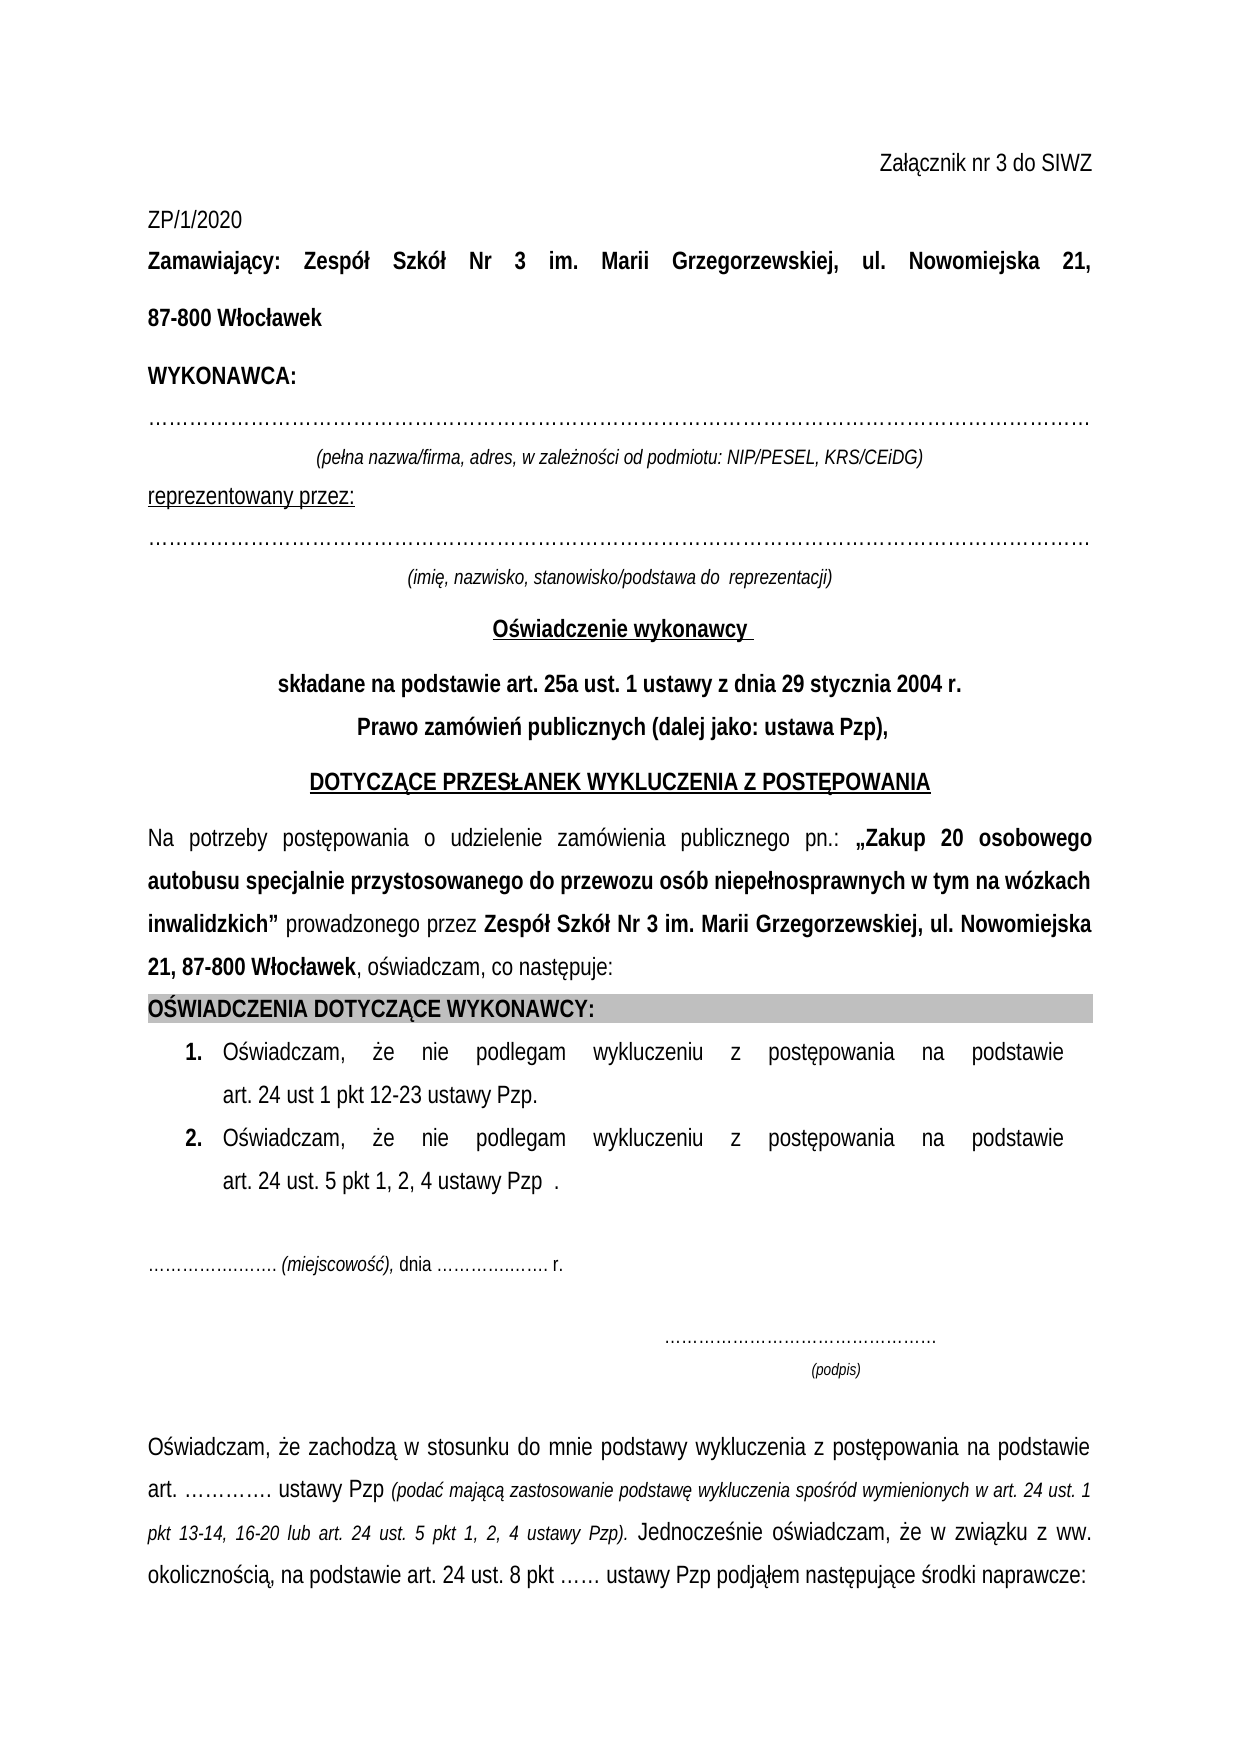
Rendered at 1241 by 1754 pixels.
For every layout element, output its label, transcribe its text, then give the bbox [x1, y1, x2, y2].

text Prawo zamówień publicznych (dalej jako: ustawa Pzp), [148, 712, 1093, 741]
text (imię, nazwisko, stanowisko/podstawa do reprezentacji) [148, 565, 1093, 589]
text ………………………………………………………………………………………………………………………… [148, 522, 1093, 551]
text (podpis) [738, 1360, 1093, 1379]
text reprezentowany przez: [148, 481, 1093, 510]
text Oświadczenie wykonawcy [148, 614, 1093, 642]
text Zamawiający: Zespół Szkół Nr 3 im. Marii Grzegorzewskiej, ul. Nowomiejska 21, 87-800 Włocławek [148, 246, 1093, 332]
list Oświadczam, że nie podlegam wykluczeniu z postępowania na podstawie art. 24 ust 1 pkt 12-23 ustawy Pzp. [185, 1037, 1093, 1109]
text ………………………………………………………………………………………………………………………… [148, 402, 1093, 430]
text …………….……. (miejscowość), dnia ………….……. r. [148, 1252, 1093, 1276]
list Oświadczam, że nie podlegam wykluczeniu z postępowania na podstawie art. 24 ust. 5 pkt 1, 2, 4 ustawy Pzp . [185, 1123, 1093, 1195]
text ZP/1/2020 [148, 205, 1093, 233]
text DOTYCZĄCE PRZESŁANEK WYKLUCZENIA Z POSTĘPOWANIA [148, 767, 1093, 796]
text (pełna nazwa/firma, adres, w zależności od podmiotu: NIP/PESEL, KRS/CEiDG) [148, 445, 1093, 469]
text składane na podstawie art. 25a ust. 1 ustawy z dnia 29 stycznia 2004 r. [148, 669, 1093, 698]
text OŚWIADCZENIA DOTYCZĄCE WYKONAWCY: [148, 994, 1093, 1023]
text WYKONAWCA: [148, 361, 1093, 389]
text Oświadczam, że zachodzą w stosunku do mnie podstawy wykluczenia z postępowania na podstawie art. …………. ustawy Pzp (podać mającą zastosowanie podstawę wykluczenia spośród wymienionych w art. 24 ust. 1 pkt 13-14, 16-20 lub art. 24 ust. 5 pkt 1, 2, 4 ustawy Pzp). Jednocześnie oświadczam, że w związku z ww. okolicznością, na podstawie art. 24 ust. 8 pkt …… ustawy Pzp podjąłem następujące środki naprawcze: [148, 1431, 1093, 1589]
text Na potrzeby postępowania o udzielenie zamówienia publicznego pn.: „Zakup 20 osobowego autobusu specjalnie przystosowanego do przewozu osób niepełnosprawnych w tym na wózkach inwalidzkich” prowadzonego przez Zespół Szkół Nr 3 im. Marii Grzegorzewskiej, ul. Nowomiejska 21, 87-800 Włocławek, oświadczam, co następuje: [148, 823, 1093, 980]
text ………………………………………… [148, 1324, 1093, 1348]
text Załącznik nr 3 do SIWZ [694, 148, 1093, 176]
